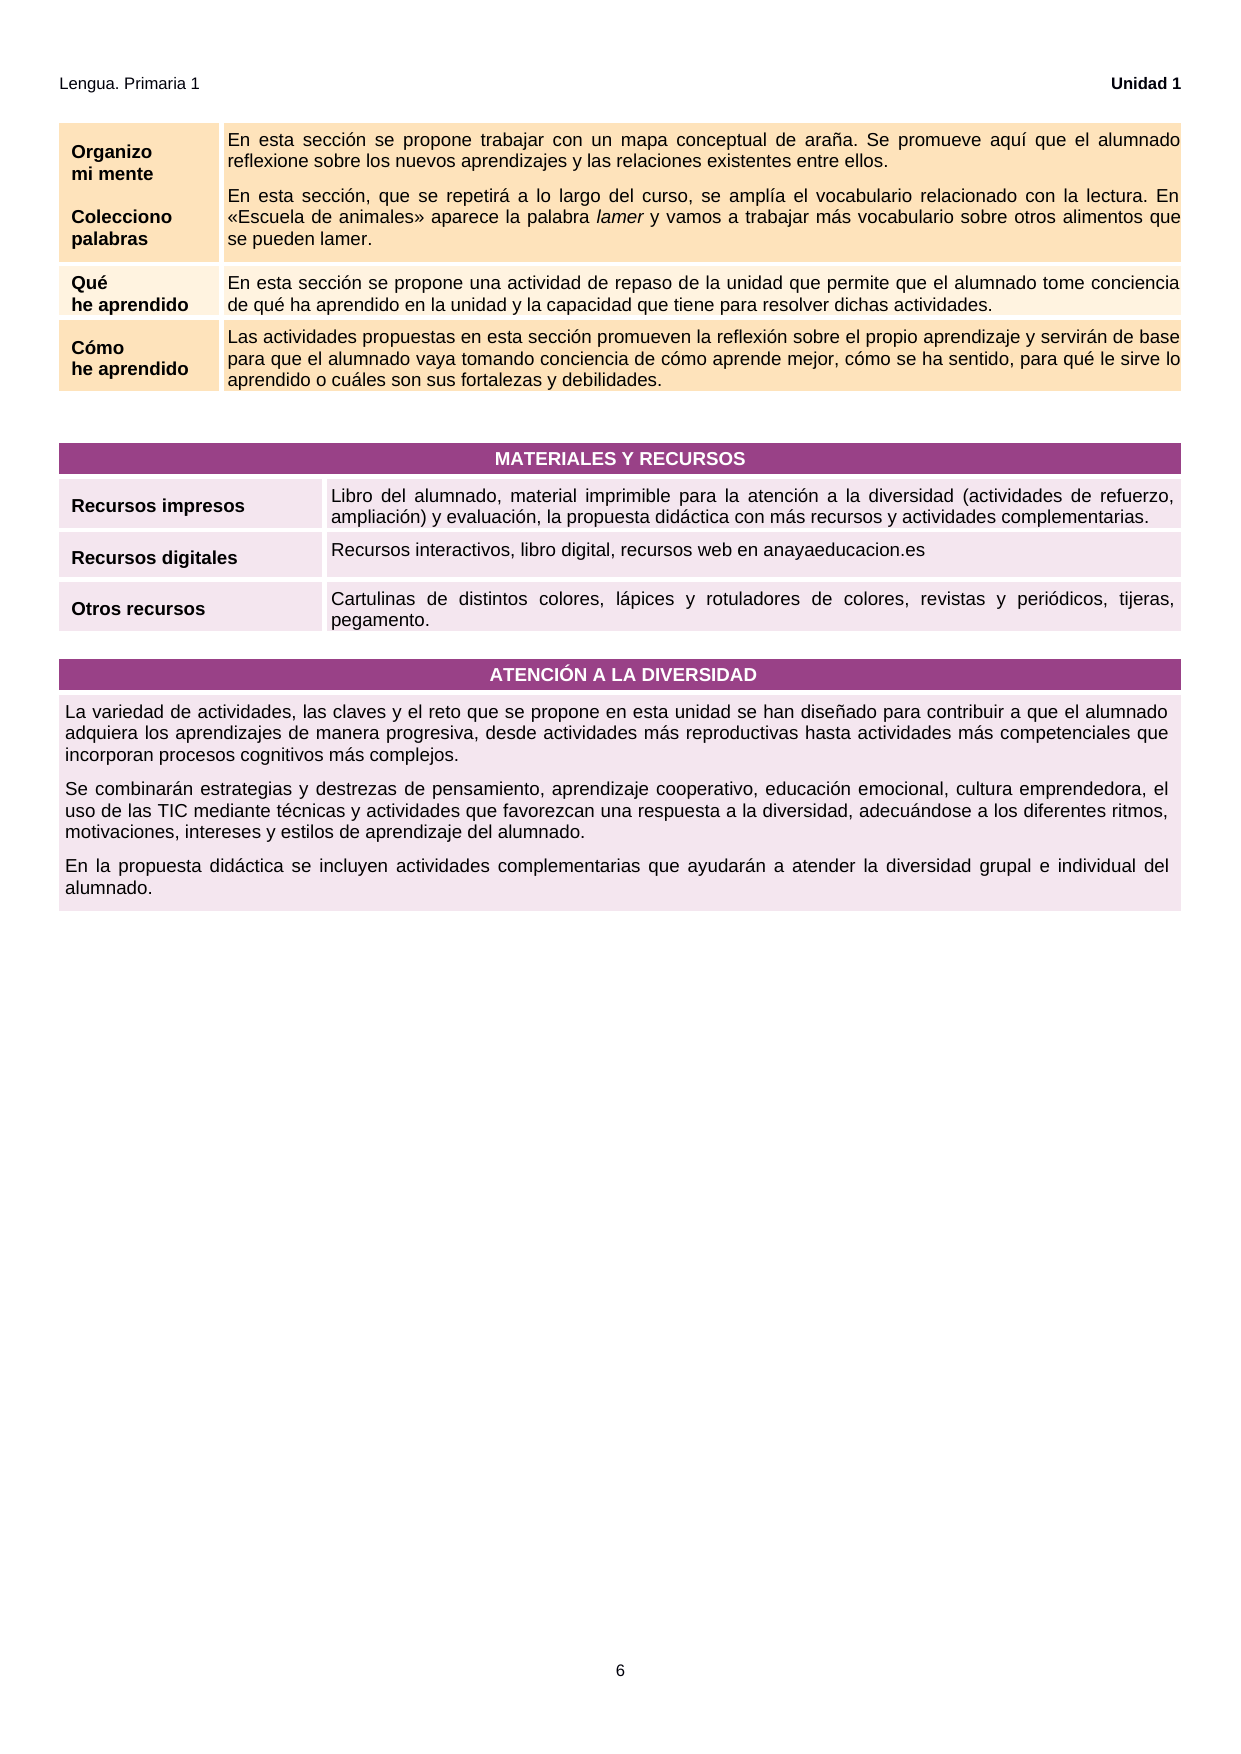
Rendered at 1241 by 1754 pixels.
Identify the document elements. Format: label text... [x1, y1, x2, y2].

table_cell Recursos impresos [59, 479, 322, 528]
table_header Organizo mi mente Colecciono palabras [59, 123, 219, 262]
table_header MATERIALES Y RECURSOS [59, 443, 1181, 474]
table_cell Recursos interactivos, libro digital, recursos web en anayaeducacion.es [327, 532, 1181, 577]
table_cell Cartulinas de distintos colores, lápices y rotuladores de colores, revistas y periódicos, tijeras, pegamento. [327, 582, 1181, 631]
table_cell La variedad de actividades, las claves y el reto que se propone en esta unidad se han diseñado para contribuir a que el alumnado adquiera los aprendizajes de manera progresiva, desde actividades más reproductivas hasta actividades más competenciales que incorporan procesos cognitivos más complejos. Se combinarán estrategias y destrezas de pensamiento, aprendizaje cooperativo, educación emocional, cultura emprendedora, el uso de las TIC mediante técnicas y actividades que favorezcan una respuesta a la diversidad, adecuándose a los diferentes ritmos, motivaciones, intereses y estilos de aprendizaje del alumnado. En la propuesta didáctica se incluyen actividades complementarias que ayudarán a atender la diversidad grupal e individual del alumnado. [59, 695, 1181, 911]
table_cell Libro del alumnado, material imprimible para la atención a la diversidad (actividades de refuerzo, ampliación) y evaluación, la propuesta didáctica con más recursos y actividades complementarias. [327, 479, 1181, 528]
table_header En esta sección se propone trabajar con un mapa conceptual de araña. Se promueve aquí que el alumnado reflexione sobre los nuevos aprendizajes y las relaciones existentes entre ellos. En esta sección, que se repetirá a lo largo del curso, se amplía el vocabulario relacionado con la lectura. En «Escuela de animales» aparece la palabra lamer y vamos a trabajar más vocabulario sobre otros alimentos que se pueden lamer. [224, 123, 1181, 262]
table_cell Cómo he aprendido [59, 320, 219, 391]
table_cell Recursos digitales [59, 532, 322, 577]
table_cell Otros recursos [59, 582, 322, 631]
table_header ATENCIÓN A LA DIVERSIDAD [59, 659, 1181, 690]
table_cell Las actividades propuestas en esta sección promueven la reflexión sobre el propio aprendizaje y servirán de base para que el alumnado vaya tomando conciencia de cómo aprende mejor, cómo se ha sentido, para qué le sirve lo aprendido o cuáles son sus fortalezas y debilidades. [224, 320, 1181, 391]
table_cell En esta sección se propone una actividad de repaso de la unidad que permite que el alumnado tome conciencia de qué ha aprendido en la unidad y la capacidad que tiene para resolver dichas actividades. [224, 266, 1181, 315]
table_cell Qué he aprendido [59, 266, 219, 315]
